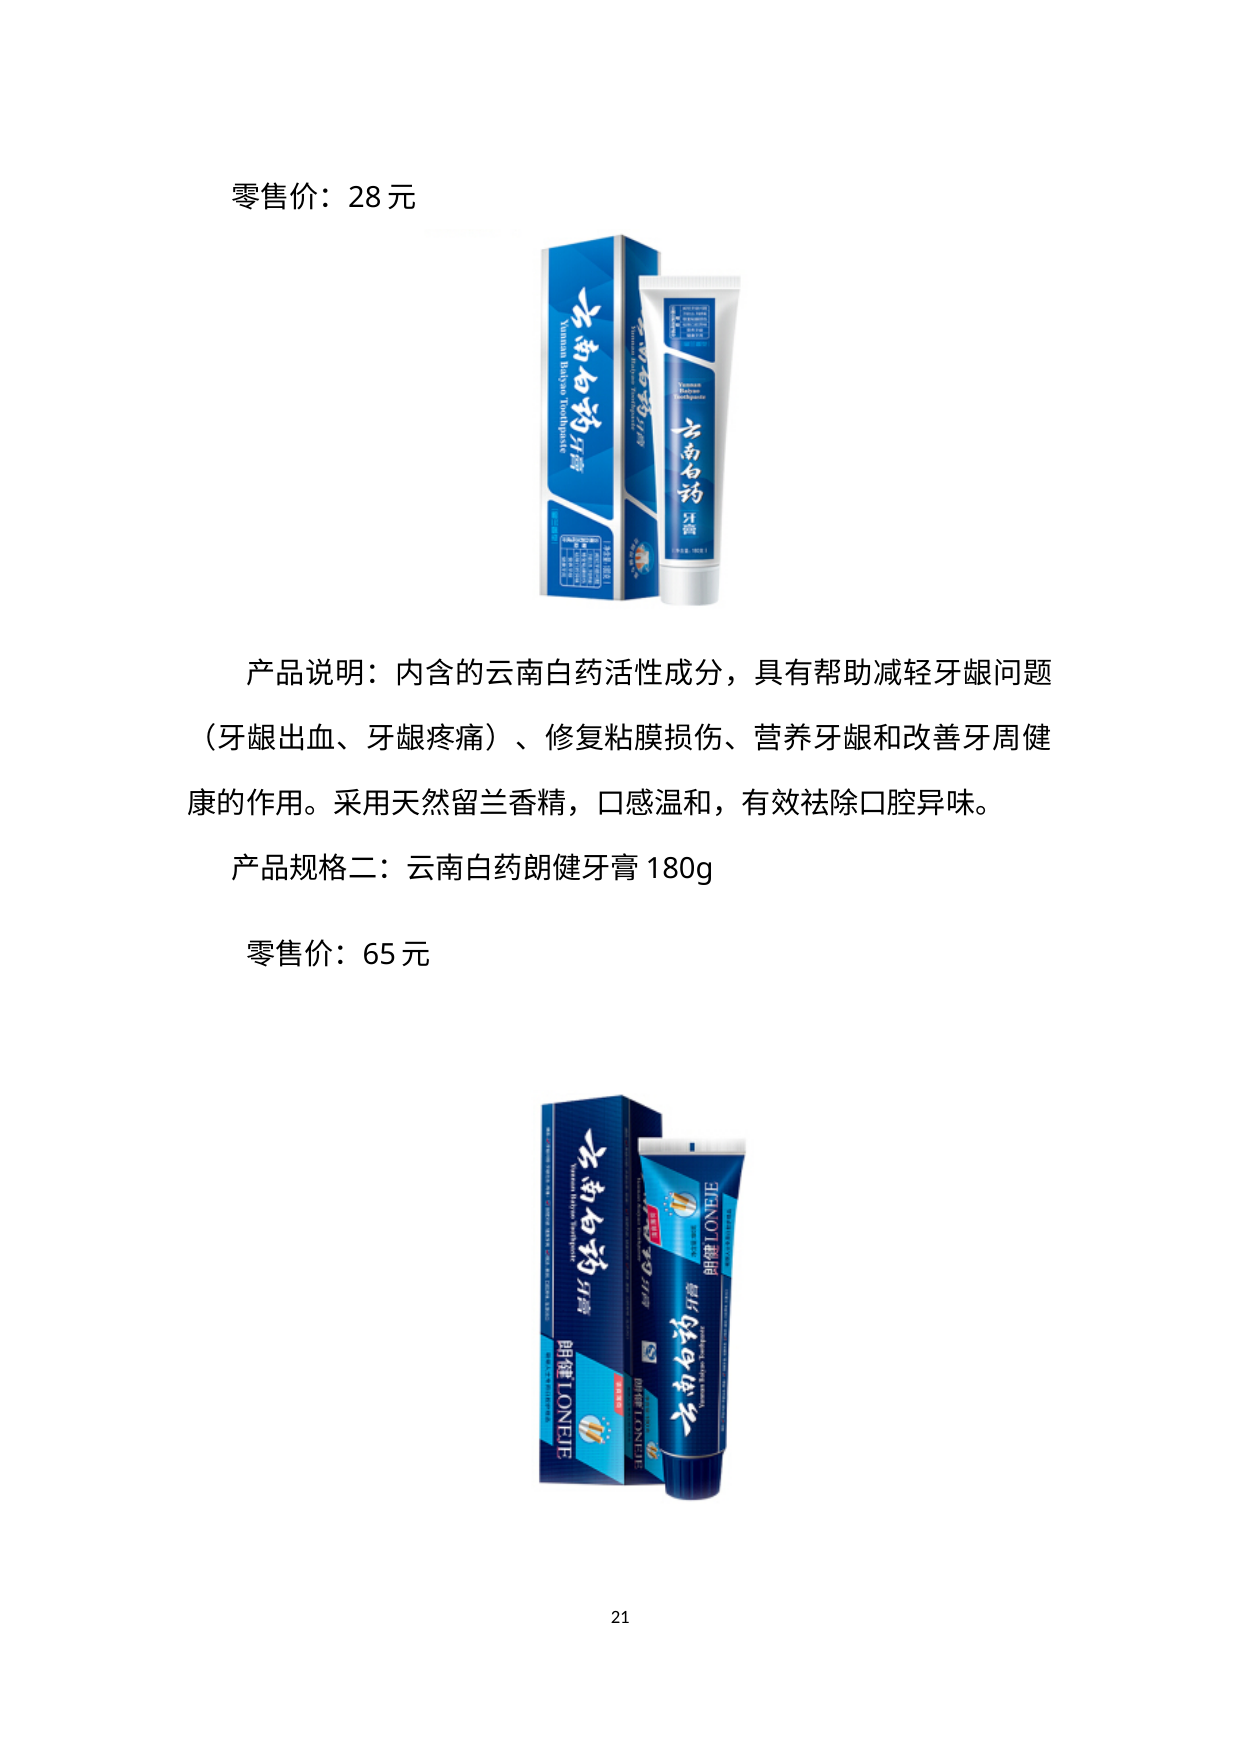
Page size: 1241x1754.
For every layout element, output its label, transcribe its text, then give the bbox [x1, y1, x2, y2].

text 零售价：28元 [187, 162, 1053, 227]
picture [403, 229, 876, 617]
picture [529, 1090, 755, 1510]
text 产品规格二：云南白药朗健牙膏180g [187, 833, 1053, 898]
text 零售价：65元 [187, 919, 1053, 984]
